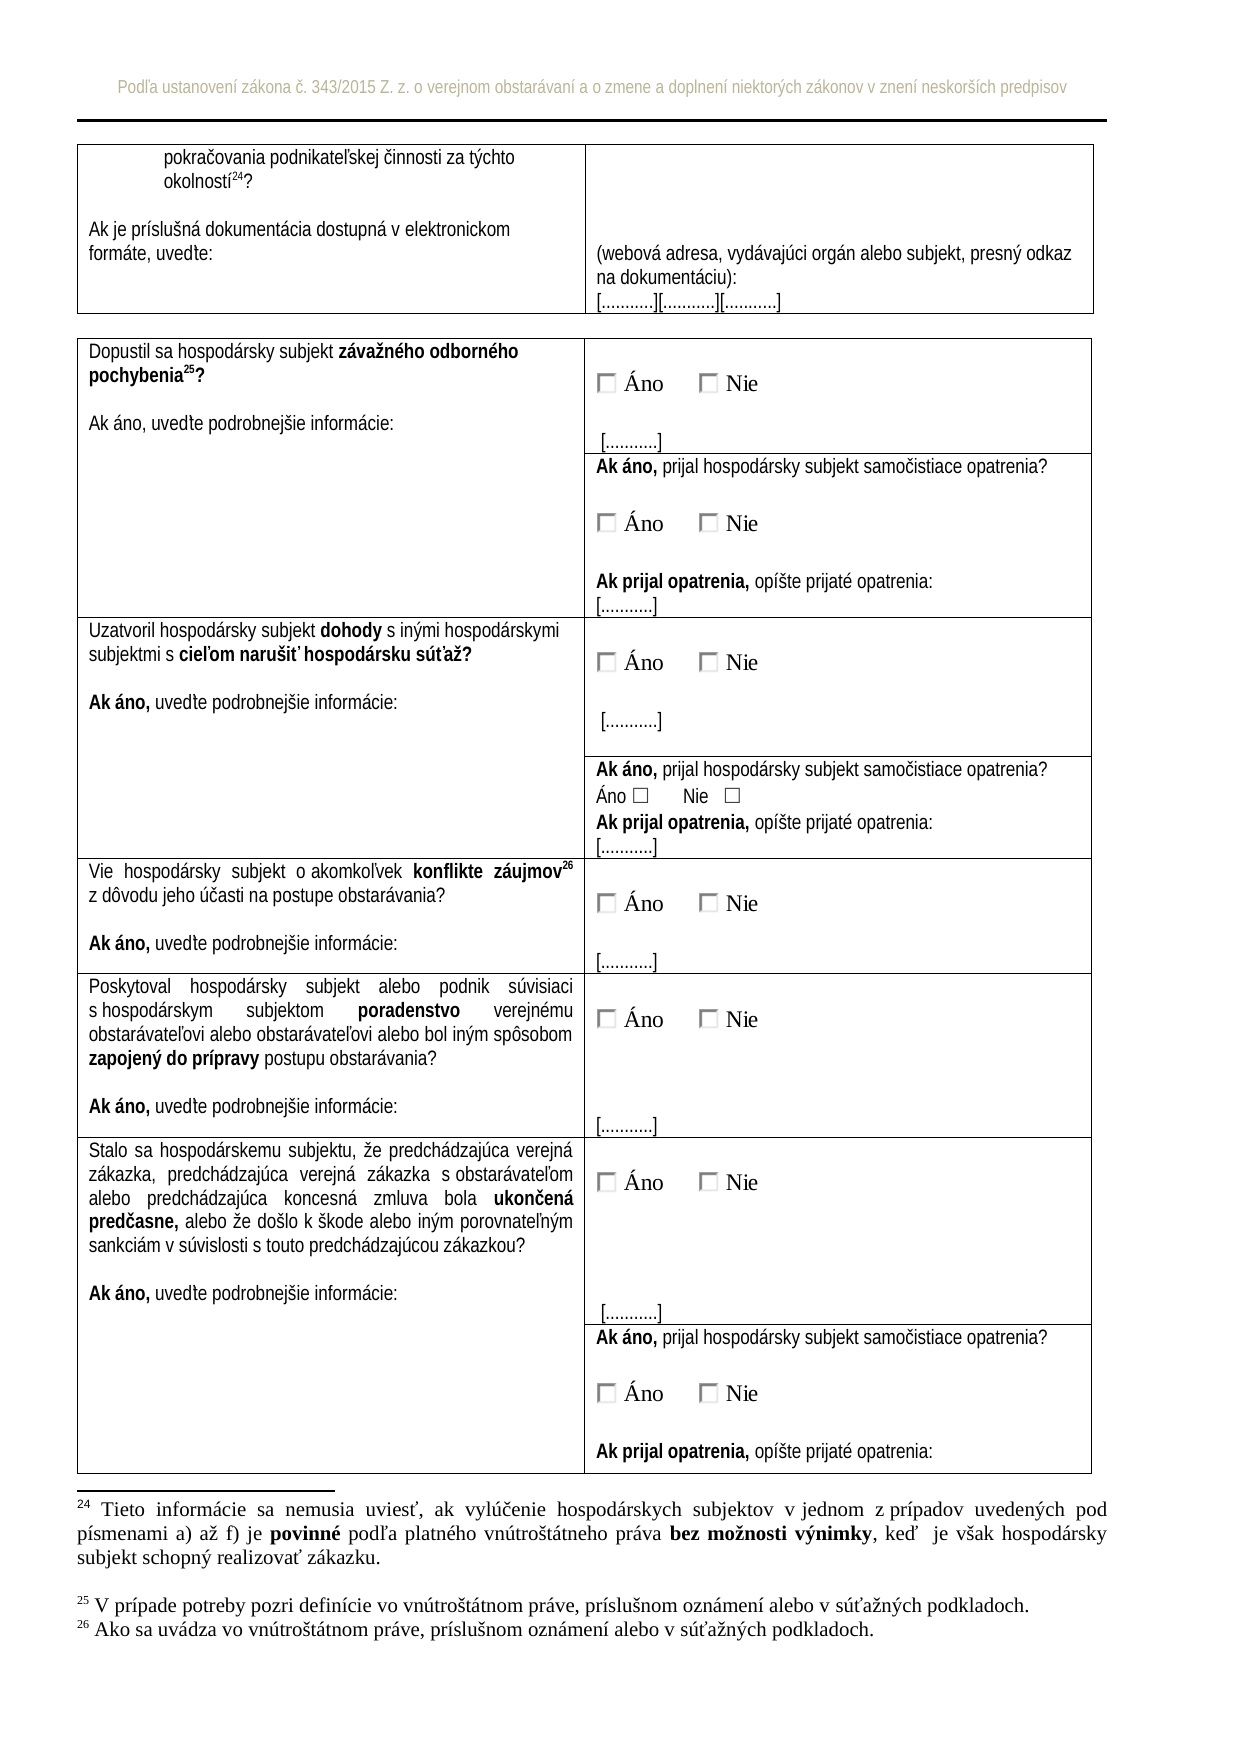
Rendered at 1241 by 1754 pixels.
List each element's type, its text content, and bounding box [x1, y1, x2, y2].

table_header Dopustil sa hospodársky subjekt závažného odborného pochybenia? Ak áno, uveďte podrobnejšie informácie: [78, 339, 584, 617]
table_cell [586, 145, 1093, 313]
table_cell Stalo sa hospodárskemu subjektu, že predchádzajúca verejná zákazka, predchádzajúca verejná zákazka s obstarávateľom alebo predchádzajúca koncesná zmluva bola ukončená predčasne, alebo že došlo k škode alebo iným porovnateľným sankciám v súvislosti s touto predchádzajúcou zákazkou? Ak áno, uveďte podrobnejšie informácie: [78, 1138, 584, 1473]
table_header [...........] [585, 339, 1091, 453]
table_cell Ak áno, prijal hospodársky subjekt samočistiace opatrenia? Ak prijal opatrenia, opíšte prijaté opatrenia: [...........] [585, 454, 1091, 617]
table_cell [...........] [585, 859, 1091, 973]
table_cell [...........] [585, 1138, 1091, 1324]
table_cell [...........] [585, 618, 1091, 756]
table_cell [585, 1325, 1091, 1473]
table_cell Vie hospodársky subjekt o akomkoľvek konflikte záujmov z dôvodu jeho účasti na postupe obstarávania? Ak áno, uveďte podrobnejšie informácie: [78, 859, 584, 973]
table_cell Ak áno, prijal hospodársky subjekt samočistiace opatrenia? Áno ☐ Nie ☐ Ak prijal opatrenia, opíšte prijaté opatrenia: [...........] [585, 757, 1091, 858]
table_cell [78, 145, 585, 313]
table_cell Uzatvoril hospodársky subjekt dohody s inými hospodárskymi subjektmi s cieľom narušiť hospodársku súťaž? Ak áno, uveďte podrobnejšie informácie: [78, 618, 584, 858]
table_cell [...........] [585, 974, 1091, 1137]
table_cell Poskytoval hospodársky subjekt alebo podnik súvisiaci s hospodárskym subjektom poradenstvo verejnému obstarávateľovi alebo obstarávateľovi alebo bol iným spôsobom zapojený do prípravy postupu obstarávania? Ak áno, uveďte podrobnejšie informácie: [78, 974, 584, 1137]
